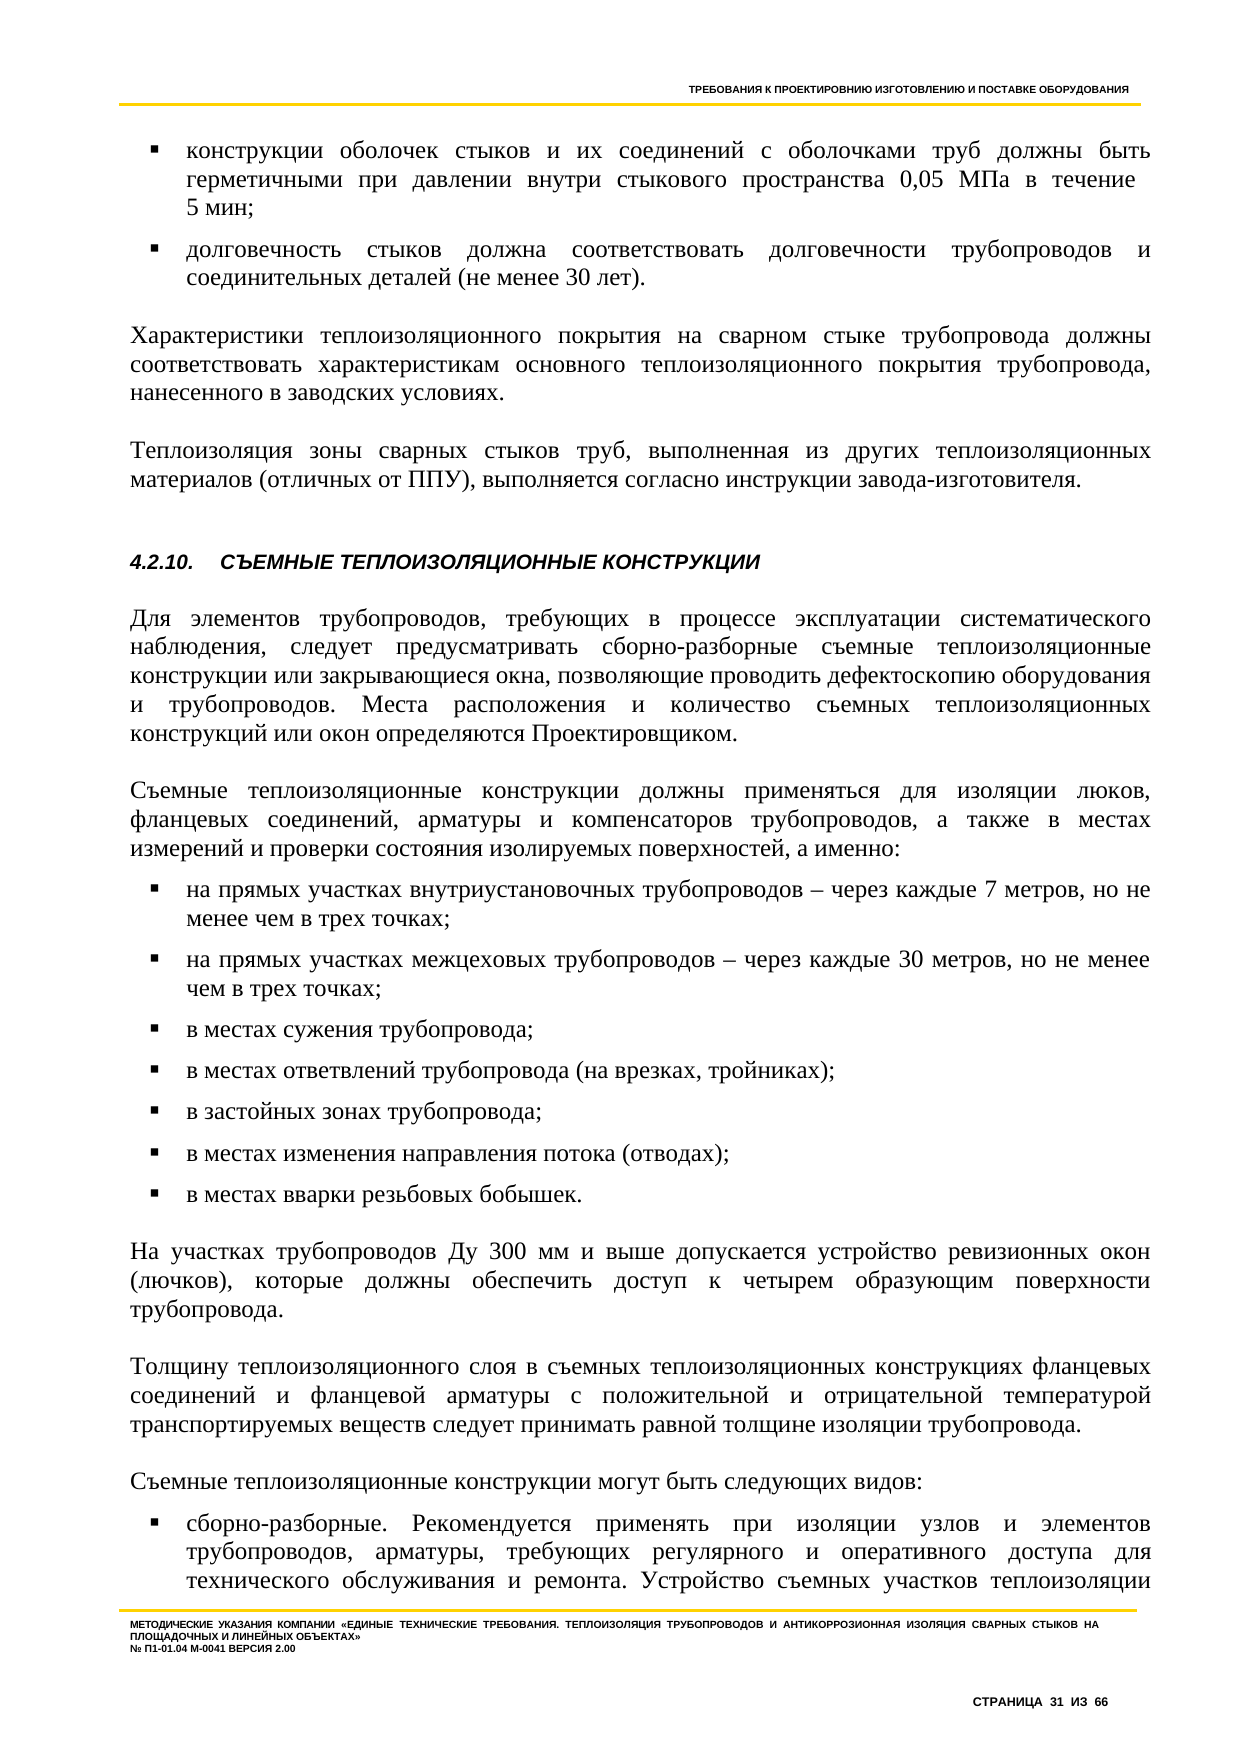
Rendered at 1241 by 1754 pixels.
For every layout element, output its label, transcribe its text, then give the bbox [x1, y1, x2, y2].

list Съемные теплоизоляционные конструкции должны применяться для изоляции люков, фланцевых соединений, арматуры и компенсаторов трубопроводов, а также в местах измерений и проверки состояния изолируемых поверхностей, а именно: [130, 775, 1152, 861]
list в местах ответвлений трубопровода (на врезках, тройниках); [149, 1055, 1152, 1084]
list на прямых участках межцеховых трубопроводов – через каждые 30 метров, но не менее чем в трех точках; [149, 944, 1152, 1001]
text Теплоизоляция зоны сварных стыков труб, выполненная из других теплоизоляционных материалов (отличных от ППУ), выполняется согласно инструкции завода-изготовителя. [130, 435, 1152, 492]
list Толщину теплоизоляционного слоя в съемных теплоизоляционных конструкциях фланцевых соединений и фланцевой арматуры с положительной и отрицательной температурой транспортируемых веществ следует принимать равной толщине изоляции трубопровода. [130, 1351, 1152, 1438]
list Для элементов трубопроводов, требующих в процессе эксплуатации систематического наблюдения, следует предусматривать сборно-разборные съемные теплоизоляционные конструкции или закрывающиеся окна, позволяющие проводить дефектоскопию оборудования и трубопроводов. Места расположения и количество съемных теплоизоляционных конструкций или окон определяются Проектировщиком. [130, 603, 1152, 746]
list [149, 1508, 1152, 1594]
list в местах вварки резьбовых бобышек. [149, 1179, 1152, 1208]
list долговечность стыков должна соответствовать долговечности трубопроводов и соединительных деталей (не менее 30 лет). [149, 234, 1152, 291]
list в местах сужения трубопровода; [149, 1014, 1152, 1043]
list на прямых участках внутриустановочных трубопроводов – через каждые 7 метров, но не менее чем в трех точках; [149, 874, 1152, 931]
list конструкции оболочек стыков и их соединений с оболочками труб должны быть герметичными при давлении внутри стыкового пространства 0,05 МПа в течение 5 мин; [149, 135, 1152, 221]
list в застойных зонах трубопровода; [149, 1096, 1152, 1125]
list в местах изменения направления потока (отводах); [149, 1138, 1152, 1166]
list На участках трубопроводов Ду 300 мм и выше допускается устройство ревизионных окон (лючков), которые должны обеспечить доступ к четырем образующим поверхности трубопровода. [130, 1236, 1152, 1323]
text Характеристики теплоизоляционного покрытия на сварном стыке трубопровода должны соответствовать характеристикам основного теплоизоляционного покрытия трубопровода, нанесенного в заводских условиях. [130, 320, 1152, 406]
list СЪЕМНЫЕ ТЕПЛОИЗОЛЯЦИОННЫЕ КОНСТРУКЦИИ [130, 550, 1152, 574]
list Съемные теплоизоляционные конструкции могут быть следующих видов: [130, 1466, 1152, 1495]
